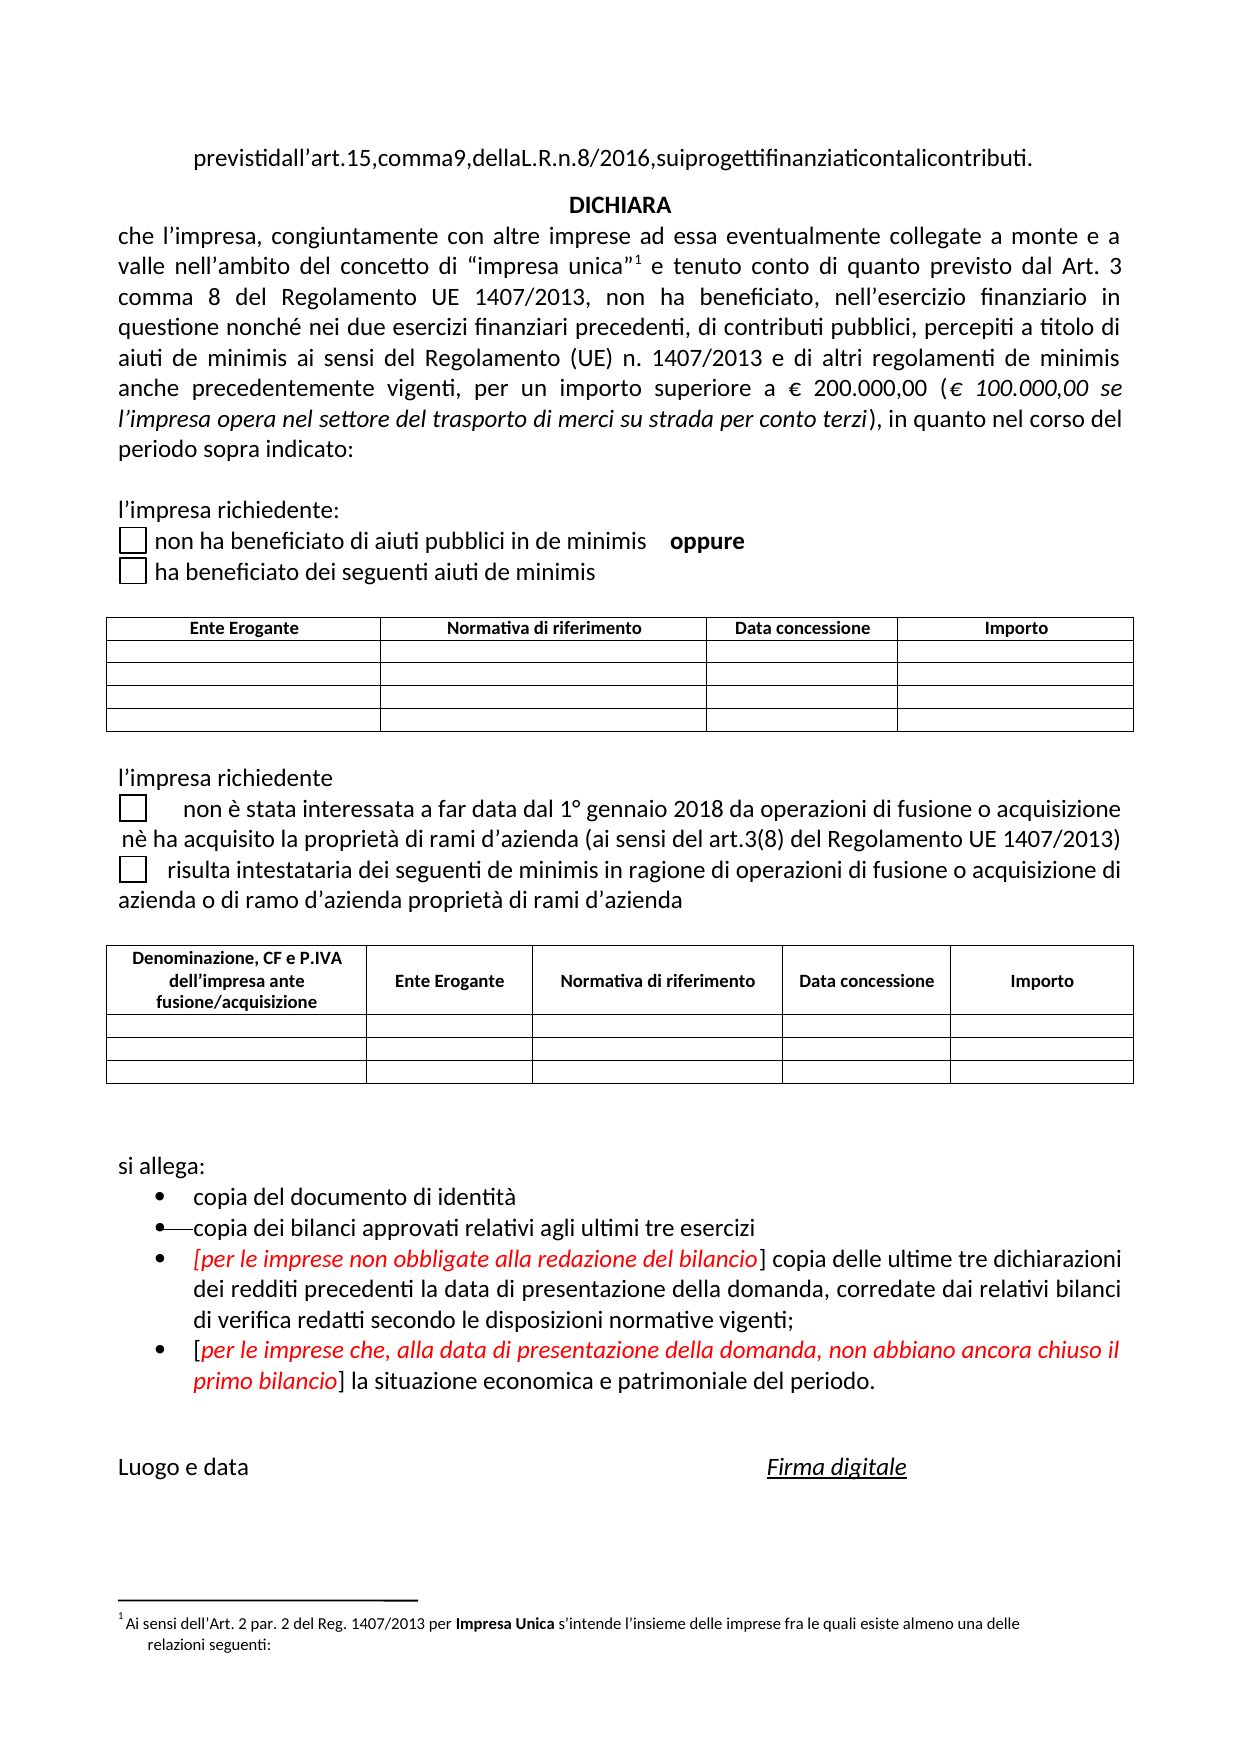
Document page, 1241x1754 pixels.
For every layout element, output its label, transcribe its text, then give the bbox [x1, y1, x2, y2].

table_cell [898, 663, 1133, 685]
table_cell [898, 641, 1133, 662]
table_cell [381, 709, 706, 731]
text azienda o di ramo d’azienda proprietà di rami d’azienda [118, 884, 1146, 915]
table_cell [107, 709, 380, 731]
table_cell [367, 1061, 532, 1083]
text l’impresa richiedente [118, 762, 1146, 793]
table_header Data concessione [707, 618, 897, 639]
text relazioni seguenti: [147, 1634, 1146, 1654]
text DICHIARA [141, 189, 1099, 220]
table_header Normativa di riferimento [533, 946, 782, 1014]
table_header Importo [898, 618, 1133, 639]
table_cell [707, 686, 897, 708]
table_header Ente Erogante [367, 946, 532, 1014]
table_header Normativa di riferimento [381, 618, 706, 639]
table_cell [707, 641, 897, 662]
table_cell [533, 1061, 782, 1083]
table_cell [107, 1061, 366, 1083]
text non è stata interessata a far data dal 1° gennaio 2018 da operazioni di fusione o acquisizione nè ha acquisito la proprietà di rami d’azienda (ai sensi del art.3(8) del Regolamento UE 1407/2013) risulta intestataria dei seguenti de minimis in ragione di operazioni di fusione o acquisizione di [118, 793, 1122, 884]
table_cell [783, 1015, 950, 1037]
table_cell [707, 663, 897, 685]
table_cell [951, 1015, 1133, 1037]
table_cell [107, 641, 380, 662]
table_cell [951, 1061, 1133, 1083]
text ha beneficiato dei seguenti aiuti de minimis [154, 556, 1146, 586]
table_header Importo [951, 946, 1133, 1014]
table_cell [367, 1038, 532, 1060]
table_cell [783, 1061, 950, 1083]
text Luogo e data Firma digitale [118, 1451, 1146, 1482]
table_cell [381, 663, 706, 685]
table_cell [951, 1038, 1133, 1060]
table_cell [707, 709, 897, 731]
table_cell [107, 663, 380, 685]
table_header Data concessione [783, 946, 950, 1014]
table_cell [367, 1015, 532, 1037]
text l’impresa richiedente: [118, 494, 1146, 525]
table_cell [107, 686, 380, 708]
table_header Ente Erogante [107, 618, 380, 639]
table_cell [533, 1038, 782, 1060]
text che l’impresa, congiuntamente con altre imprese ad essa eventualmente collegate a monte e a valle nell’ambito del concetto di “impresa unica”1 e tenuto conto di quanto previsto dal Art. 3 comma 8 del Regolamento UE 1407/2013, non ha beneficiato, nell’esercizio finanziario in questione nonché nei due esercizi finanziari precedenti, di contributi pubblici, percepiti a titolo di aiuti de minimis ai sensi del Regolamento (UE) n. 1407/2013 e di altri regolamenti de minimis anche precedentemente vigenti, per un importo superiore a € 200.000,00 (€ 100.000,00 se l’impresa opera nel settore del trasporto di merci su strada per conto terzi), in quanto nel corso del periodo sopra indicato: [118, 220, 1123, 464]
text non ha beneficiato di aiuti pubblici in de minimis oppure [154, 525, 1146, 556]
table_cell [107, 1015, 366, 1037]
list copia dei bilanci approvati relativi agli ultimi tre esercizi [156, 1212, 1122, 1243]
table_cell [533, 1015, 782, 1037]
table_cell [381, 686, 706, 708]
table_cell [898, 709, 1133, 731]
table_header Denominazione, CF e P.IVA dell’impresa ante fusione/acquisizione [107, 946, 366, 1014]
table_cell [107, 1038, 366, 1060]
list copia del documento di identità [155, 1180, 1146, 1212]
text si allega: [118, 1150, 1146, 1180]
table_cell [898, 686, 1133, 708]
table_cell [381, 641, 706, 662]
text 1 Ai sensi dell’Art. 2 par. 2 del Reg. 1407/2013 per Impresa Unica s’intende l’insieme delle imprese fra le quali esiste almeno una delle [118, 1602, 1146, 1634]
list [156, 142, 1122, 172]
list [per le imprese che, alla data di presentazione della domanda, non abbiano ancora chiuso il primo bilancio] la situazione economica e patrimoniale del periodo. [156, 1334, 1122, 1395]
table_cell [783, 1038, 950, 1060]
list [per le imprese non obbligate alla redazione del bilancio] copia delle ultime tre dichiarazioni dei redditi precedenti la data di presentazione della domanda, corredate dai relativi bilanci di verifica redatti secondo le disposizioni normative vigenti; [156, 1243, 1122, 1334]
